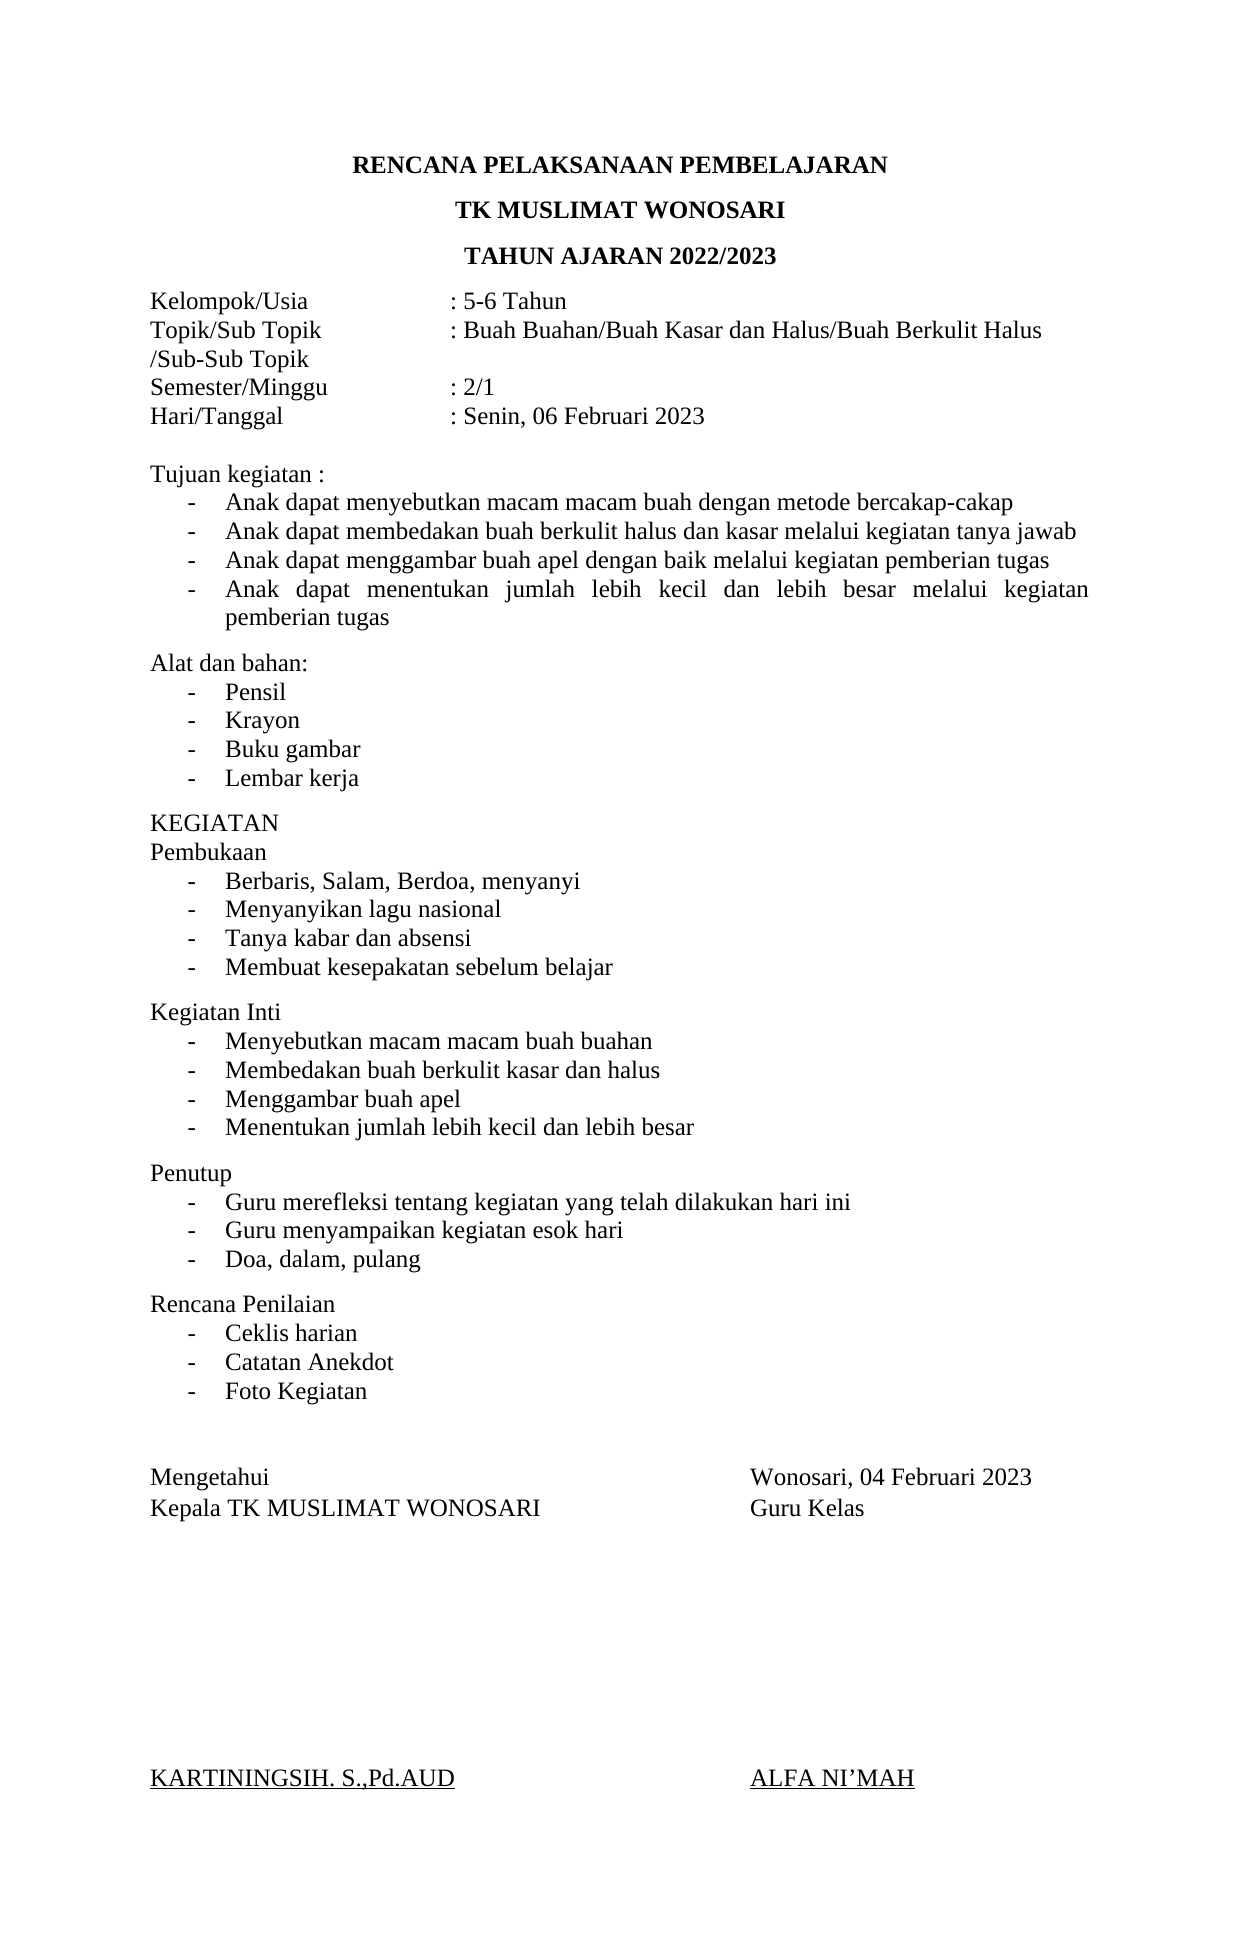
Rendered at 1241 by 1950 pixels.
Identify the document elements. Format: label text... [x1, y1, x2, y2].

list Anak dapat menentukan jumlah lebih kecil dan lebih besar melalui kegiatan pemberian tugas [187, 574, 1090, 631]
list Berbaris, Salam, Berdoa, menyanyi [187, 866, 1090, 894]
list Doa, dalam, pulang [187, 1244, 1090, 1273]
list Foto Kegiatan [187, 1376, 1090, 1404]
list Membedakan buah berkulit kasar dan halus [187, 1055, 1090, 1084]
list Menggambar buah apel [187, 1084, 1090, 1112]
text Penutup [150, 1158, 1090, 1187]
list Catatan Anekdot [187, 1347, 1090, 1376]
text Rencana Penilaian [150, 1289, 1090, 1318]
text Mengetahui Wonosari, 04 Februari 2023 [150, 1462, 1090, 1491]
list Menyanyikan lagu nasional [187, 894, 1090, 923]
text KARTININGSIH. S.,Pd.AUD ALFA NI’MAH [150, 1763, 1090, 1791]
text Topik/Sub Topik : Buah Buahan/Buah Kasar dan Halus/Buah Berkulit Halus [150, 315, 1090, 344]
list Membuat kesepakatan sebelum belajar [187, 952, 1090, 981]
text TK MUSLIMAT WONOSARI [150, 195, 1090, 224]
list Guru merefleksi tentang kegiatan yang telah dilakukan hari ini [187, 1187, 1090, 1215]
text Kelompok/Usia : 5-6 Tahun [150, 286, 1090, 315]
text Tujuan kegiatan : [150, 459, 1090, 487]
list Pensil [187, 677, 1090, 705]
text Alat dan bahan: [150, 648, 1090, 677]
list Menentukan jumlah lebih kecil dan lebih besar [187, 1112, 1090, 1141]
text RENCANA PELAKSANAAN PEMBELAJARAN [150, 150, 1090, 179]
list Anak dapat menggambar buah apel dengan baik melalui kegiatan pemberian tugas [187, 545, 1090, 574]
list Buku gambar [187, 734, 1090, 763]
list Menyebutkan macam macam buah buahan [187, 1026, 1090, 1055]
text Semester/Minggu : 2/1 [150, 372, 1090, 401]
list Krayon [187, 705, 1090, 734]
list Guru menyampaikan kegiatan esok hari [187, 1215, 1090, 1244]
list Anak dapat menyebutkan macam macam buah dengan metode bercakap-cakap [187, 487, 1090, 516]
list Anak dapat membedakan buah berkulit halus dan kasar melalui kegiatan tanya jawab [187, 516, 1090, 545]
text /Sub-Sub Topik [150, 344, 1090, 372]
list Ceklis harian [187, 1318, 1090, 1347]
text Pembukaan [150, 837, 1090, 866]
text Hari/Tanggal : Senin, 06 Februari 2023 [150, 401, 1090, 430]
list Tanya kabar dan absensi [187, 923, 1090, 952]
text Kegiatan Inti [150, 997, 1090, 1026]
text Kepala TK MUSLIMAT WONOSARI Guru Kelas [150, 1493, 1090, 1522]
text KEGIATAN [150, 808, 1090, 837]
list Lembar kerja [187, 763, 1090, 792]
text TAHUN AJARAN 2022/2023 [150, 241, 1090, 269]
